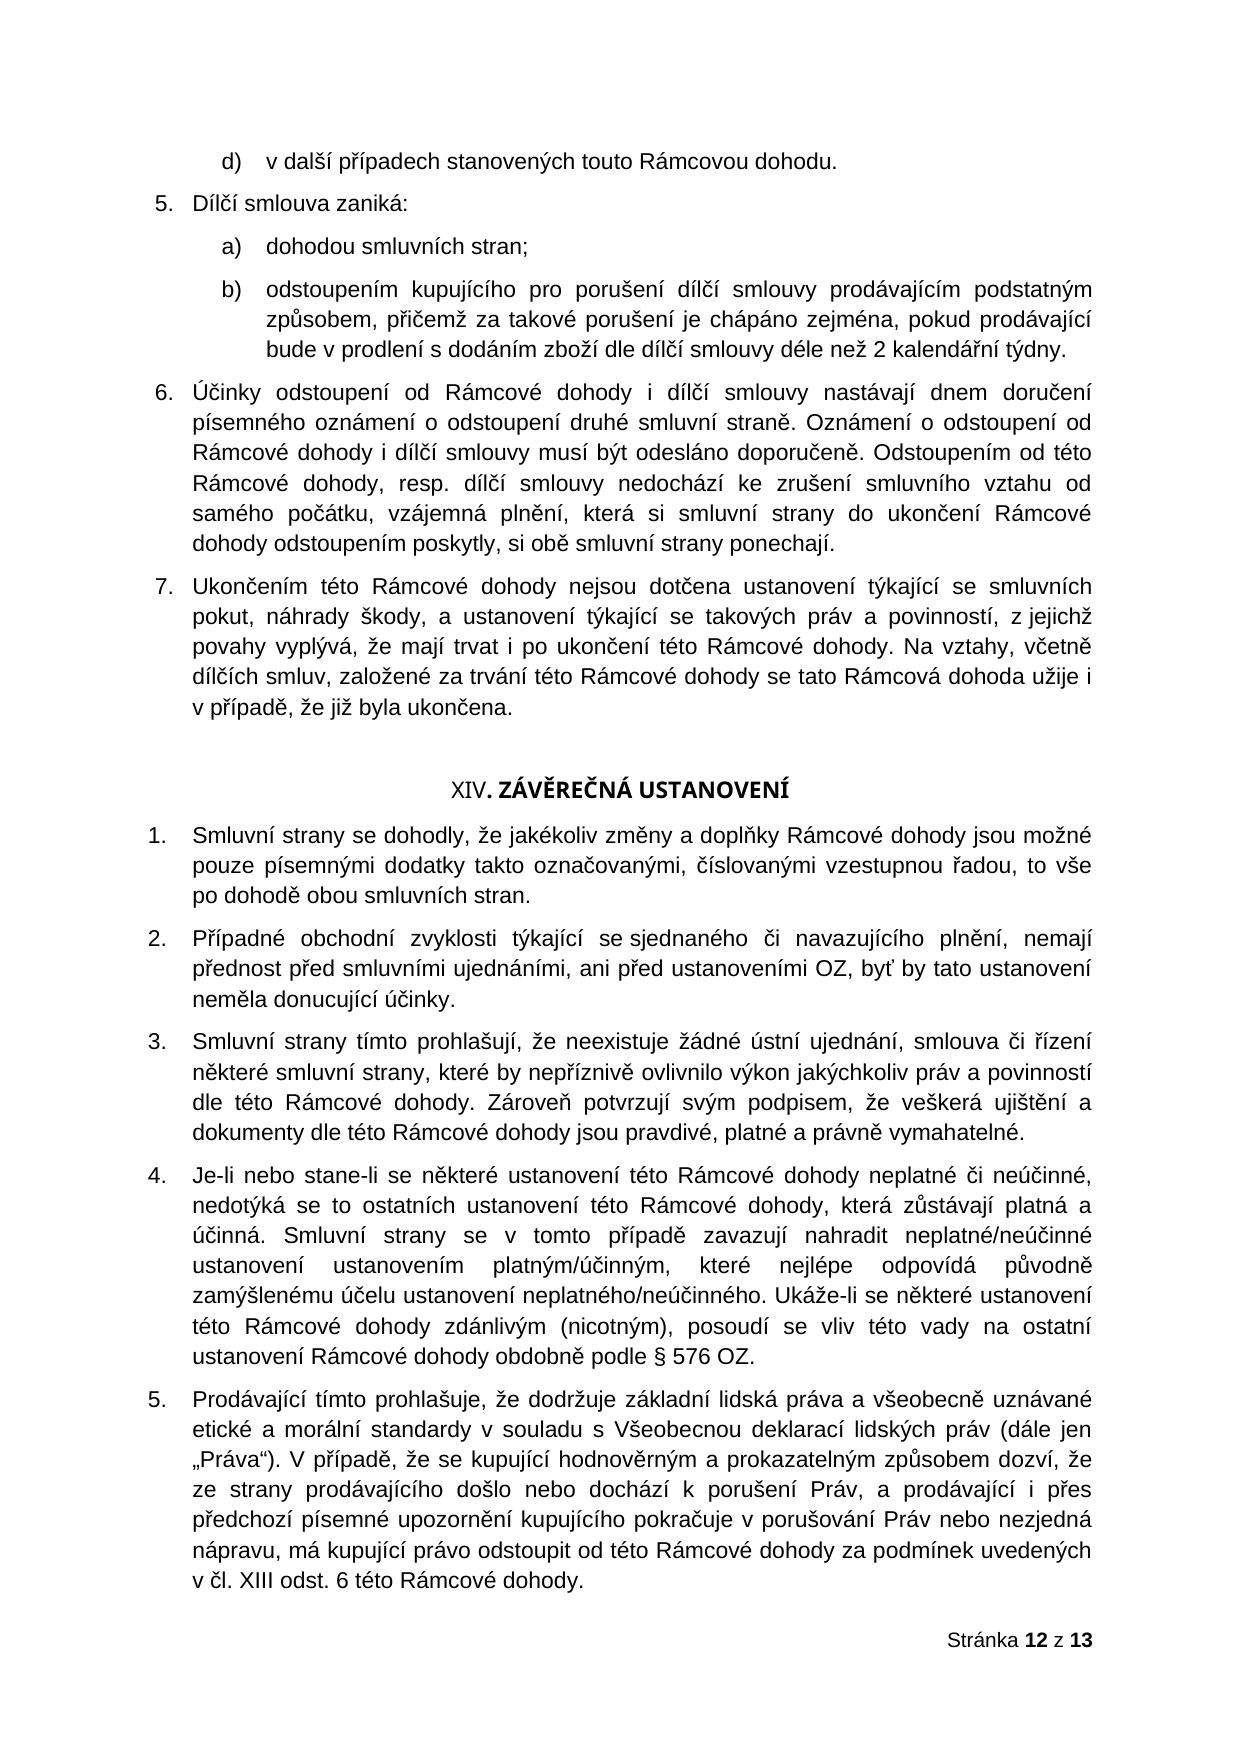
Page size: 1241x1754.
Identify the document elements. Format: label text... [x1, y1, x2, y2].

list Případné obchodní zvyklosti týkající se sjednaného či navazujícího plnění, nemají přednost před smluvními ujednáními, ani před ustanoveními OZ, byť by tato ustanovení neměla donucující účinky. [148, 925, 1093, 1012]
list v další případech stanovených touto Rámcovou dohodu. [221, 148, 1093, 174]
list Smluvní strany tímto prohlašují, že neexistuje žádné ústní ujednání, smlouva či řízení některé smluvní strany, které by nepříznivě ovlivnilo výkon jakýchkoliv práv a povinností dle této Rámcové dohody. Zároveň potvrzují svým podpisem, že veškerá ujištění a dokumenty dle této Rámcové dohody jsou pravdivé, platné a právně vymahatelné. [148, 1028, 1093, 1145]
list Je-li nebo stane-li se některé ustanovení této Rámcové dohody neplatné či neúčinné, nedotýká se to ostatních ustanovení této Rámcové dohody, která zůstávají platná a účinná. Smluvní strany se v tomto případě zavazují nahradit neplatné/neúčinné ustanovení ustanovením platným/účinným, které nejlépe odpovídá původně zamýšlenému účelu ustanovení neplatného/neúčinného. Ukáže-li se některé ustanovení této Rámcové dohody zdánlivým (nicotným), posoudí se vliv této vady na ostatní ustanovení Rámcové dohody obdobně podle § 576 OZ. [148, 1162, 1093, 1369]
list Dílčí smlouva zaniká: [154, 190, 1093, 217]
list Ukončením této Rámcové dohody nejsou dotčena ustanovení týkající se smluvních pokut, náhrady škody, a ustanovení týkající se takových práv a povinností, z jejichž povahy vyplývá, že mají trvat i po ukončení této Rámcové dohody. Na vztahy, včetně dílčích smluv, založené za trvání této Rámcové dohody se tato Rámcová dohoda užije i v případě, že již byla ukončena. [154, 573, 1093, 720]
list odstoupením kupujícího pro porušení dílčí smlouvy prodávajícím podstatným způsobem, přičemž za takové porušení je chápáno zejména, pokud prodávající bude v prodlení s dodáním zboží dle dílčí smlouvy déle než 2 kalendářní týdny. [221, 276, 1093, 362]
list Smluvní strany se dohodly, že jakékoliv změny a doplňky Rámcové dohody jsou možné pouze písemnými dodatky takto označovanými, číslovanými vzestupnou řadou, to vše po dohodě obou smluvních stran. [148, 822, 1093, 909]
list Prodávající tímto prohlašuje, že dodržuje základní lidská práva a všeobecně uznávané etické a morální standardy v souladu s Všeobecnou deklarací lidských práv (dále jen „Práva“). V případě, že se kupující hodnověrným a prokazatelným způsobem dozví, že ze strany prodávajícího došlo nebo dochází k porušení Práv, a prodávající i přes předchozí písemné upozornění kupujícího pokračuje v porušování Práv nebo nezjedná nápravu, má kupující právo odstoupit od této Rámcové dohody za podmínek uvedených v čl. XIII odst. 6 této Rámcové dohody. [148, 1386, 1093, 1593]
list Účinky odstoupení od Rámcové dohody i dílčí smlouvy nastávají dnem doručení písemného oznámení o odstoupení druhé smluvní straně. Oznámení o odstoupení od Rámcové dohody i dílčí smlouvy musí být odesláno doporučeně. Odstoupením od této Rámcové dohody, resp. dílčí smlouvy nedochází ke zrušení smluvního vztahu od samého počátku, vzájemná plnění, která si smluvní strany do ukončení Rámcové dohody odstoupením poskytly, si obě smluvní strany ponechají. [154, 379, 1093, 556]
list dohodou smluvních stran; [221, 233, 1093, 259]
list XIV. ZÁVĚREČNÁ USTANOVENÍ [148, 774, 1093, 805]
